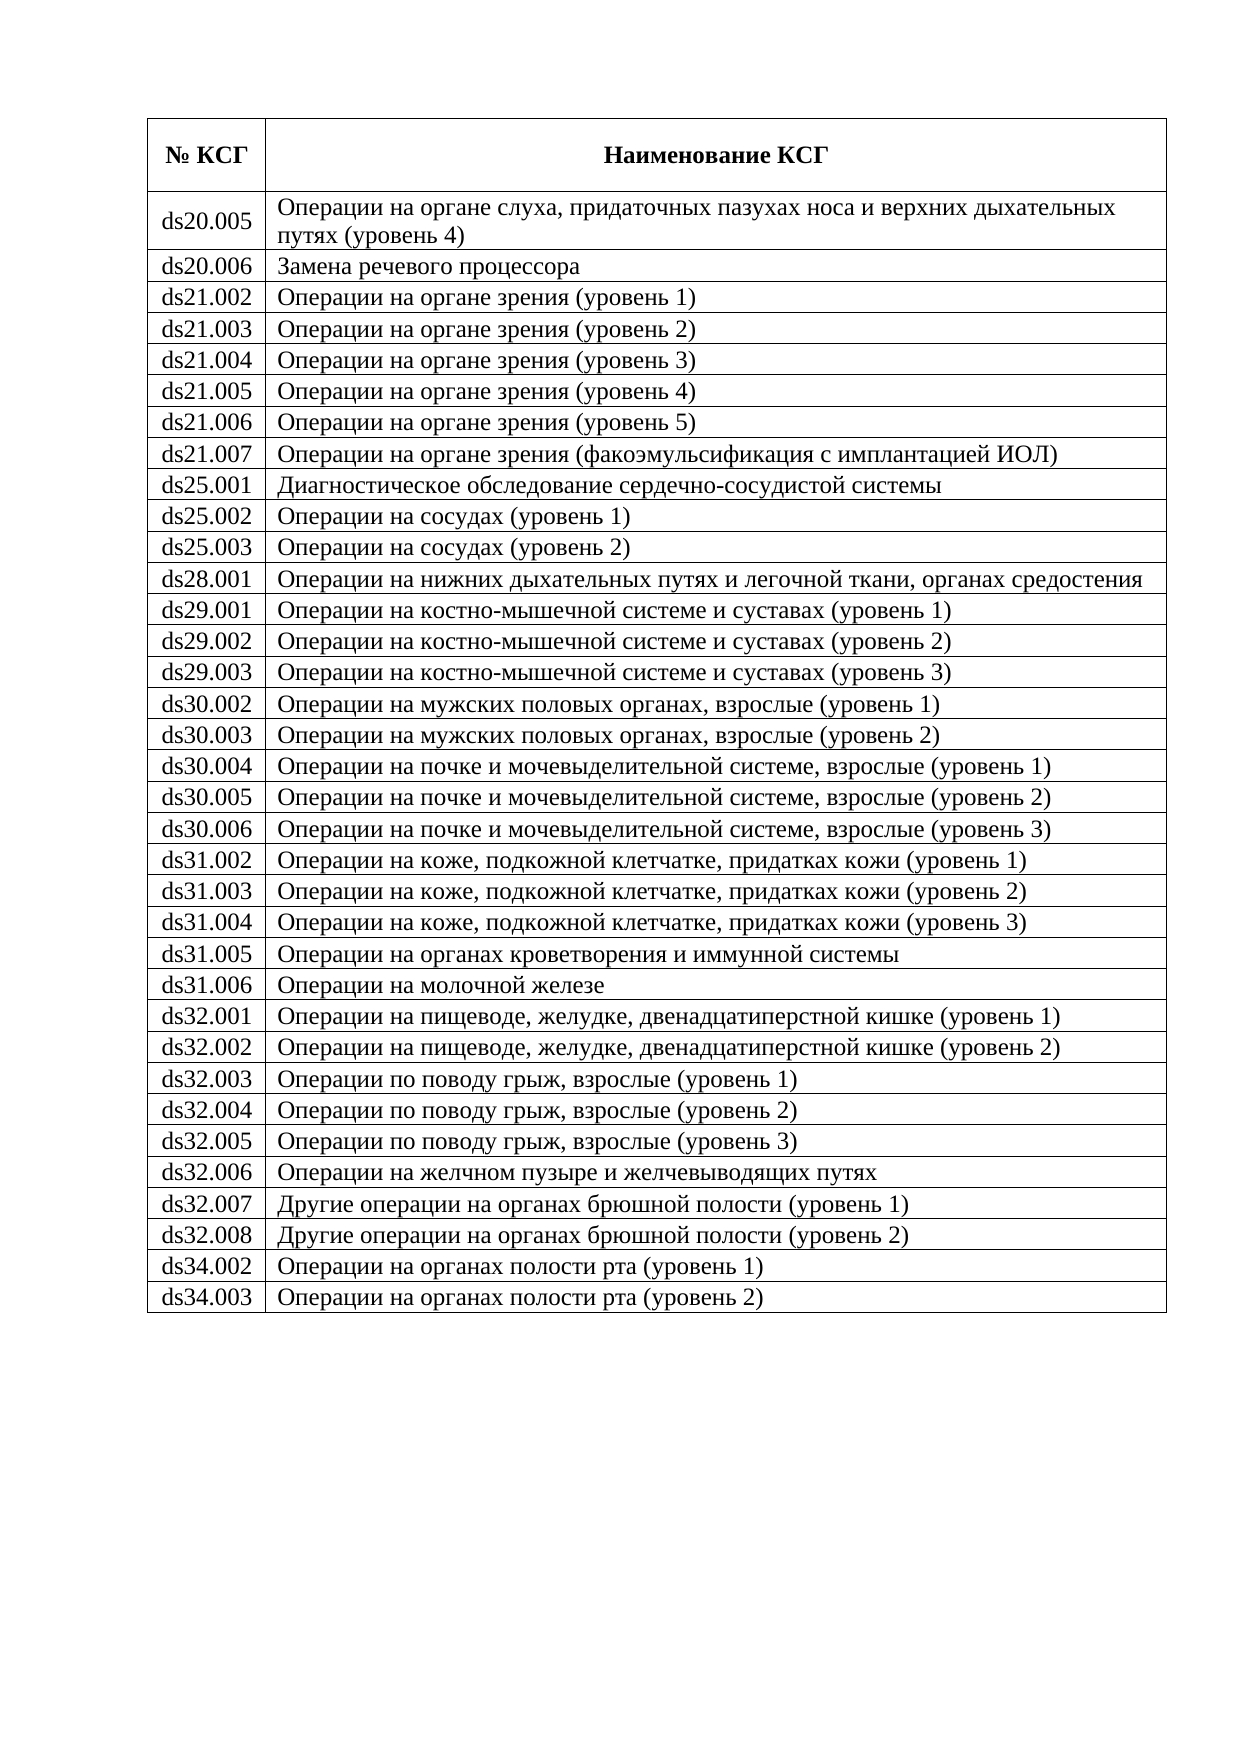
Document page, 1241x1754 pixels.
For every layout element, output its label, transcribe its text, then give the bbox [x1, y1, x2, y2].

table_cell ds30.005 [148, 782, 265, 812]
table_cell Операции на пищеводе, желудке, двенадцатиперстной кишке (уровень 1) [266, 1000, 1166, 1031]
table_cell Операции по поводу грыж, взрослые (уровень 3) [266, 1125, 1166, 1156]
table_cell ds31.004 [148, 907, 265, 937]
table_cell ds30.006 [148, 813, 265, 843]
table_cell ds30.004 [148, 750, 265, 781]
table_cell ds32.003 [148, 1063, 265, 1093]
table_cell Диагностическое обследование сердечно-сосудистой системы [266, 469, 1166, 499]
table_header Наименование КСГ [266, 119, 1166, 191]
table_cell Операции на органе зрения (уровень 5) [266, 407, 1166, 437]
table_cell ds31.006 [148, 969, 265, 999]
table_cell Операции на коже, подкожной клетчатке, придатках кожи (уровень 1) [266, 844, 1166, 874]
table_cell Операции по поводу грыж, взрослые (уровень 2) [266, 1094, 1166, 1124]
table_cell ds32.007 [148, 1188, 265, 1218]
table_cell ds30.003 [148, 719, 265, 749]
table_cell ds31.003 [148, 875, 265, 906]
table_cell ds21.007 [148, 438, 265, 468]
table_cell Операции на органе зрения (факоэмульсификация с имплантацией ИОЛ) [266, 438, 1166, 468]
table_cell ds29.001 [148, 594, 265, 624]
table_cell ds29.003 [148, 657, 265, 687]
table_cell ds25.001 [148, 469, 265, 499]
table_cell Операции на мужских половых органах, взрослые (уровень 1) [266, 688, 1166, 718]
table_cell Операции на органах полости рта (уровень 2) [266, 1282, 1166, 1312]
table_cell ds21.003 [148, 313, 265, 343]
table_cell ds20.006 [148, 250, 265, 281]
table_cell ds25.003 [148, 532, 265, 562]
table_cell ds21.004 [148, 344, 265, 374]
table_cell ds34.003 [148, 1282, 265, 1312]
table_cell Операции на органах полости рта (уровень 1) [266, 1250, 1166, 1281]
table_cell Операции на органе зрения (уровень 1) [266, 282, 1166, 312]
table_cell Операции на органе слуха, придаточных пазухах носа и верхних дыхательных путях (уровень 4) [266, 192, 1166, 249]
table_cell Другие операции на органах брюшной полости (уровень 2) [266, 1219, 1166, 1249]
table_cell Операции на почке и мочевыделительной системе, взрослые (уровень 1) [266, 750, 1166, 781]
table_cell Операции на нижних дыхательных путях и легочной ткани, органах средостения [266, 563, 1166, 593]
table_cell Операции на пищеводе, желудке, двенадцатиперстной кишке (уровень 2) [266, 1032, 1166, 1062]
table_cell ds21.005 [148, 375, 265, 406]
table_cell Операции на мужских половых органах, взрослые (уровень 2) [266, 719, 1166, 749]
table_cell Операции по поводу грыж, взрослые (уровень 1) [266, 1063, 1166, 1093]
table_cell ds32.002 [148, 1032, 265, 1062]
table_cell ds29.002 [148, 625, 265, 656]
table_cell ds32.005 [148, 1125, 265, 1156]
table_cell ds28.001 [148, 563, 265, 593]
table_cell ds20.005 [148, 192, 265, 249]
table_cell Операции на органе зрения (уровень 4) [266, 375, 1166, 406]
table_cell Операции на органе зрения (уровень 3) [266, 344, 1166, 374]
table_cell Операции на коже, подкожной клетчатке, придатках кожи (уровень 2) [266, 875, 1166, 906]
table_cell Операции на желчном пузыре и желчевыводящих путях [266, 1157, 1166, 1187]
table_cell Операции на почке и мочевыделительной системе, взрослые (уровень 3) [266, 813, 1166, 843]
table_cell ds25.002 [148, 500, 265, 531]
table_header № КСГ [148, 119, 265, 191]
table_cell ds32.001 [148, 1000, 265, 1031]
table_cell ds21.002 [148, 282, 265, 312]
table_cell ds32.008 [148, 1219, 265, 1249]
table_cell Операции на молочной железе [266, 969, 1166, 999]
table_cell Операции на органах кроветворения и иммунной системы [266, 938, 1166, 968]
table_cell ds30.002 [148, 688, 265, 718]
table_cell Операции на костно-мышечной системе и суставах (уровень 2) [266, 625, 1166, 656]
table_cell ds31.005 [148, 938, 265, 968]
table_cell Операции на коже, подкожной клетчатке, придатках кожи (уровень 3) [266, 907, 1166, 937]
table_cell Операции на костно-мышечной системе и суставах (уровень 3) [266, 657, 1166, 687]
table_cell Операции на сосудах (уровень 2) [266, 532, 1166, 562]
table_cell ds21.006 [148, 407, 265, 437]
table_cell Операции на костно-мышечной системе и суставах (уровень 1) [266, 594, 1166, 624]
table_cell ds34.002 [148, 1250, 265, 1281]
table_cell Операции на органе зрения (уровень 2) [266, 313, 1166, 343]
table_cell Замена речевого процессора [266, 250, 1166, 281]
table_cell ds32.004 [148, 1094, 265, 1124]
table_cell ds32.006 [148, 1157, 265, 1187]
table_cell Другие операции на органах брюшной полости (уровень 1) [266, 1188, 1166, 1218]
table_cell Операции на почке и мочевыделительной системе, взрослые (уровень 2) [266, 782, 1166, 812]
table_cell Операции на сосудах (уровень 1) [266, 500, 1166, 531]
table_cell ds31.002 [148, 844, 265, 874]
